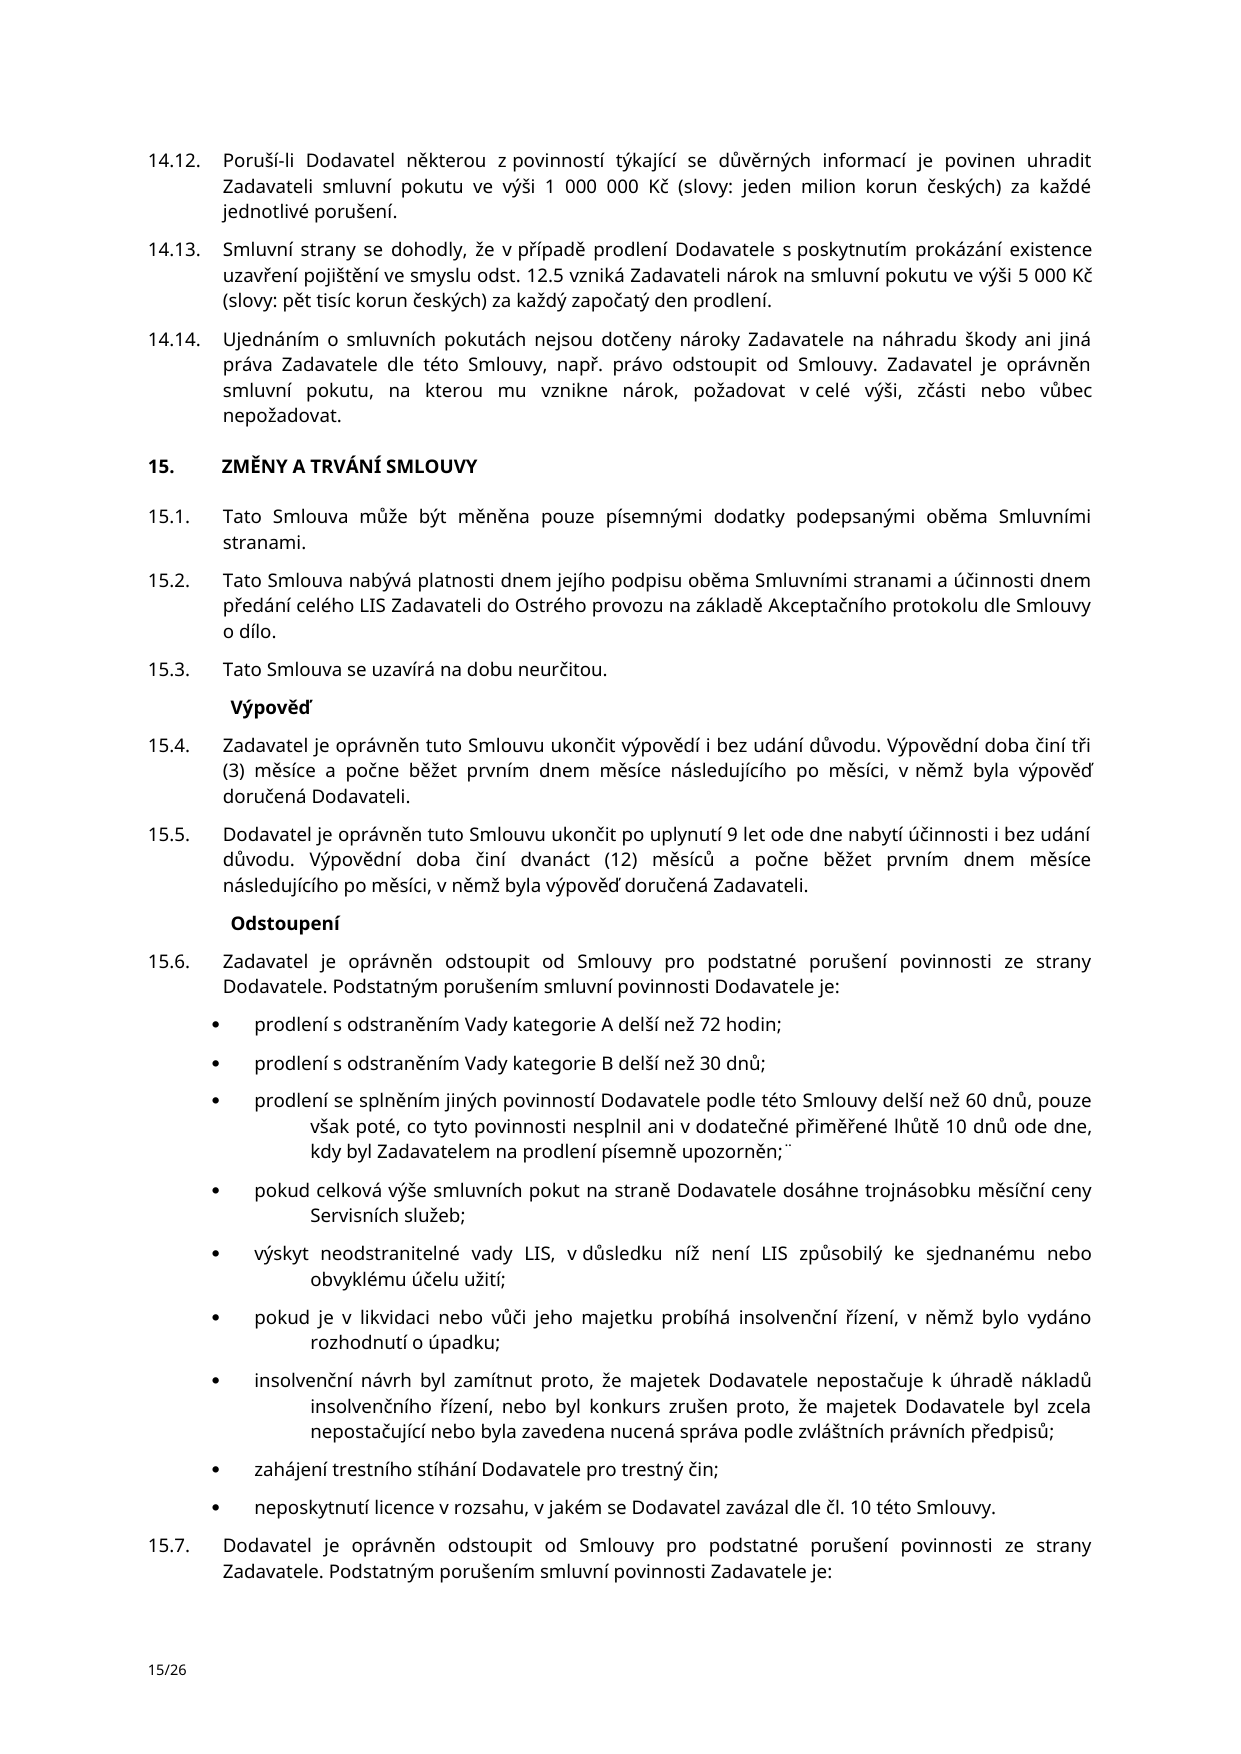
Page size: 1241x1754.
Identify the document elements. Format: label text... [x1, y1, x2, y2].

subtitle pokud celková výše smluvních pokut na straně Dodavatele dosáhne trojnásobku měsíční ceny Servisních služeb; [212, 1177, 1092, 1228]
subtitle Odstoupení [230, 910, 1092, 936]
subtitle Poruší-li Dodavatel některou z povinností týkající se důvěrných informací je povinen uhradit Zadavateli smluvní pokutu ve výši 1 000 000 Kč (slovy: jeden milion korun českých) za každé jednotlivé porušení. [148, 148, 1092, 224]
subtitle insolvenční návrh byl zamítnut proto, že majetek Dodavatele nepostačuje k úhradě nákladů insolvenčního řízení, nebo byl konkurs zrušen proto, že majetek Dodavatele byl zcela nepostačující nebo byla zavedena nucená správa podle zvláštních právních předpisů; [212, 1367, 1092, 1444]
subtitle prodlení s odstraněním Vady kategorie A delší než 72 hodin; [212, 1012, 1092, 1037]
subtitle prodlení s odstraněním Vady kategorie B delší než 30 dnů; [212, 1050, 1092, 1075]
subtitle zahájení trestního stíhání Dodavatele pro trestný čin; [212, 1457, 1092, 1482]
subtitle Zadavatel je oprávněn odstoupit od Smlouvy pro podstatné porušení povinnosti ze strany Dodavatele. Podstatným porušením smluvní povinnosti Dodavatele je: [148, 948, 1092, 999]
subtitle prodlení se splněním jiných povinností Dodavatele podle této Smlouvy delší než 60 dnů, pouze však poté, co tyto povinnosti nesplnil ani v dodatečné přiměřené lhůtě 10 dnů ode dne, kdy byl Zadavatelem na prodlení písemně upozorněn;¨ [212, 1088, 1092, 1164]
subtitle Výpověď [230, 694, 1092, 719]
subtitle Zadavatel je oprávněn tuto Smlouvu ukončit výpovědí i bez udání důvodu. Výpovědní doba činí tři (3) měsíce a počne běžet prvním dnem měsíce následujícího po měsíci, v němž byla výpověď doručená Dodavateli. [148, 732, 1092, 809]
subtitle neposkytnutí licence v rozsahu, v jakém se Dodavatel zavázal dle čl. 10 této Smlouvy. [212, 1494, 1092, 1520]
subtitle Ujednáním o smluvních pokutách nejsou dotčeny nároky Zadavatele na náhradu škody ani jiná práva Zadavatele dle této Smlouvy, např. právo odstoupit od Smlouvy. Zadavatel je oprávněn smluvní pokutu, na kterou mu vznikne nárok, požadovat v celé výši, zčásti nebo vůbec nepožadovat. [148, 326, 1092, 428]
subtitle výskyt neodstranitelné vady LIS, v důsledku níž není LIS způsobilý ke sjednanému nebo obvyklému účelu užití; [212, 1240, 1092, 1291]
subtitle Tato Smlouva se uzavírá na dobu neurčitou. [148, 656, 1092, 682]
subtitle Dodavatel je oprávněn tuto Smlouvu ukončit po uplynutí 9 let ode dne nabytí účinnosti i bez udání důvodu. Výpovědní doba činí dvanáct (12) měsíců a počne běžet prvním dnem měsíce následujícího po měsíci, v němž byla výpověď doručená Zadavateli. [148, 821, 1092, 898]
subtitle Tato Smlouva může být měněna pouze písemnými dodatky podepsanými oběma Smluvními stranami. [148, 503, 1092, 554]
subtitle Tato Smlouva nabývá platnosti dnem jejího podpisu oběma Smluvními stranami a účinnosti dnem předání celého LIS Zadavateli do Ostrého provozu na základě Akceptačního protokolu dle Smlouvy o dílo. [148, 567, 1092, 643]
subtitle ZMĚNY A TRVÁNÍ SMLOUVY [148, 453, 1092, 478]
subtitle Smluvní strany se dohodly, že v případě prodlení Dodavatele s poskytnutím prokázání existence uzavření pojištění ve smyslu odst. 12.5 vzniká Zadavateli nárok na smluvní pokutu ve výši 5 000 Kč (slovy: pět tisíc korun českých) za každý započatý den prodlení. [148, 237, 1092, 313]
subtitle Dodavatel je oprávněn odstoupit od Smlouvy pro podstatné porušení povinnosti ze strany Zadavatele. Podstatným porušením smluvní povinnosti Zadavatele je: [148, 1533, 1092, 1584]
subtitle pokud je v likvidaci nebo vůči jeho majetku probíhá insolvenční řízení, v němž bylo vydáno rozhodnutí o úpadku; [212, 1304, 1092, 1355]
